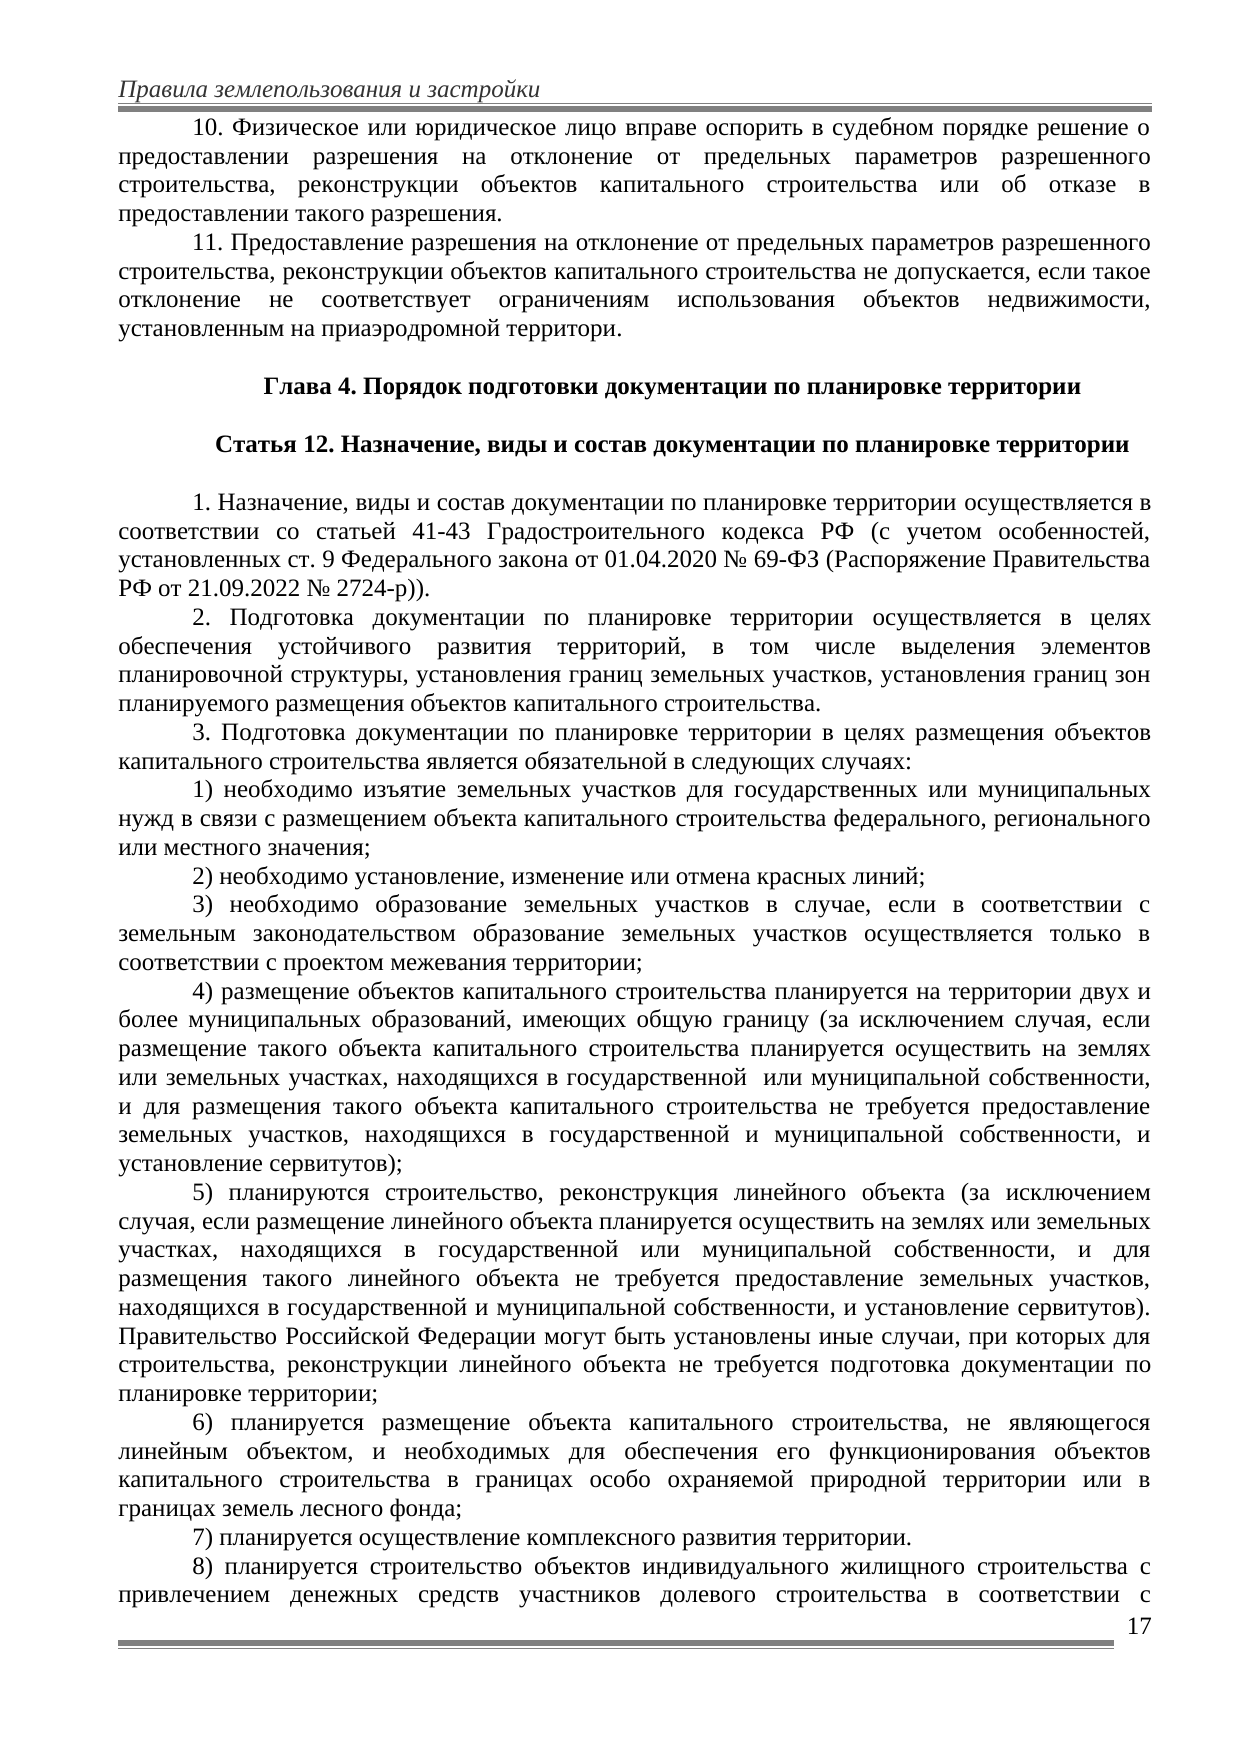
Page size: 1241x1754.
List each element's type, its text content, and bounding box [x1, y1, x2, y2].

text 1) необходимо изъятие земельных участков для государственных или муниципальных нужд в связи с размещением объекта капитального строительства федерального, регионального или местного значения; [118, 774, 1152, 861]
text 4) размещение объектов капитального строительства планируется на территории двух и более муниципальных образований, имеющих общую границу (за исключением случая, если размещение такого объекта капитального строительства планируется осуществить на землях или земельных участках, находящихся в государственной или муниципальной собственности, и для размещения такого объекта капитального строительства не требуется предоставление земельных участков, находящихся в государственной и муниципальной собственности, и установление сервитутов); [118, 976, 1152, 1177]
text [118, 1551, 1152, 1608]
text 6) планируется размещение объекта капитального строительства, не являющегося линейным объектом, и необходимых для обеспечения его функционирования объектов капитального строительства в границах особо охраняемой природной территории или в границах земель лесного фонда; [118, 1407, 1152, 1522]
text Глава 4. Порядок подготовки документации по планировке территории [118, 371, 1152, 400]
text 11. Предоставление разрешения на отклонение от предельных параметров разрешенного строительства, реконструкции объектов капитального строительства не допускается, если такое отклонение не соответствует ограничениям использования объектов недвижимости, установленным на приаэродромной территори. [118, 227, 1152, 342]
text 5) планируются строительство, реконструкция линейного объекта (за исключением случая, если размещение линейного объекта планируется осуществить на землях или земельных участках, находящихся в государственной или муниципальной собственности, и для размещения такого линейного объекта не требуется предоставление земельных участков, находящихся в государственной и муниципальной собственности, и установление сервитутов). Правительство Российской Федерации могут быть установлены иные случаи, при которых для строительства, реконструкции линейного объекта не требуется подготовка документации по планировке территории; [118, 1177, 1152, 1407]
text 2) необходимо установление, изменение или отмена красных линий; [118, 861, 1152, 889]
text Статья 12. Назначение, виды и состав документации по планировке территории [118, 429, 1152, 458]
text 1. Назначение, виды и состав документации по планировке территории осуществляется в соответствии со статьей 41-43 Градостроительного кодекса РФ (с учетом особенностей, установленных ст. 9 Федерального закона от 01.04.2020 № 69-ФЗ (Распоряжение Правительства РФ от 21.09.2022 № 2724-р)). [118, 487, 1152, 602]
text 3. Подготовка документации по планировке территории в целях размещения объектов капитального строительства является обязательной в следующих случаях: [118, 717, 1152, 774]
text 7) планируется осуществление комплексного развития территории. [118, 1522, 1152, 1551]
text 10. Физическое или юридическое лицо вправе оспорить в судебном порядке решение о предоставлении разрешения на отклонение от предельных параметров разрешенного строительства, реконструкции объектов капитального строительства или об отказе в предоставлении такого разрешения. [118, 112, 1152, 227]
text 2. Подготовка документации по планировке территории осуществляется в целях обеспечения устойчивого развития территорий, в том числе выделения элементов планировочной структуры, установления границ земельных участков, установления границ зон планируемого размещения объектов капитального строительства. [118, 602, 1152, 717]
text 3) необходимо образование земельных участков в случае, если в соответствии с земельным законодательством образование земельных участков осуществляется только в соответствии с проектом межевания территории; [118, 889, 1152, 976]
